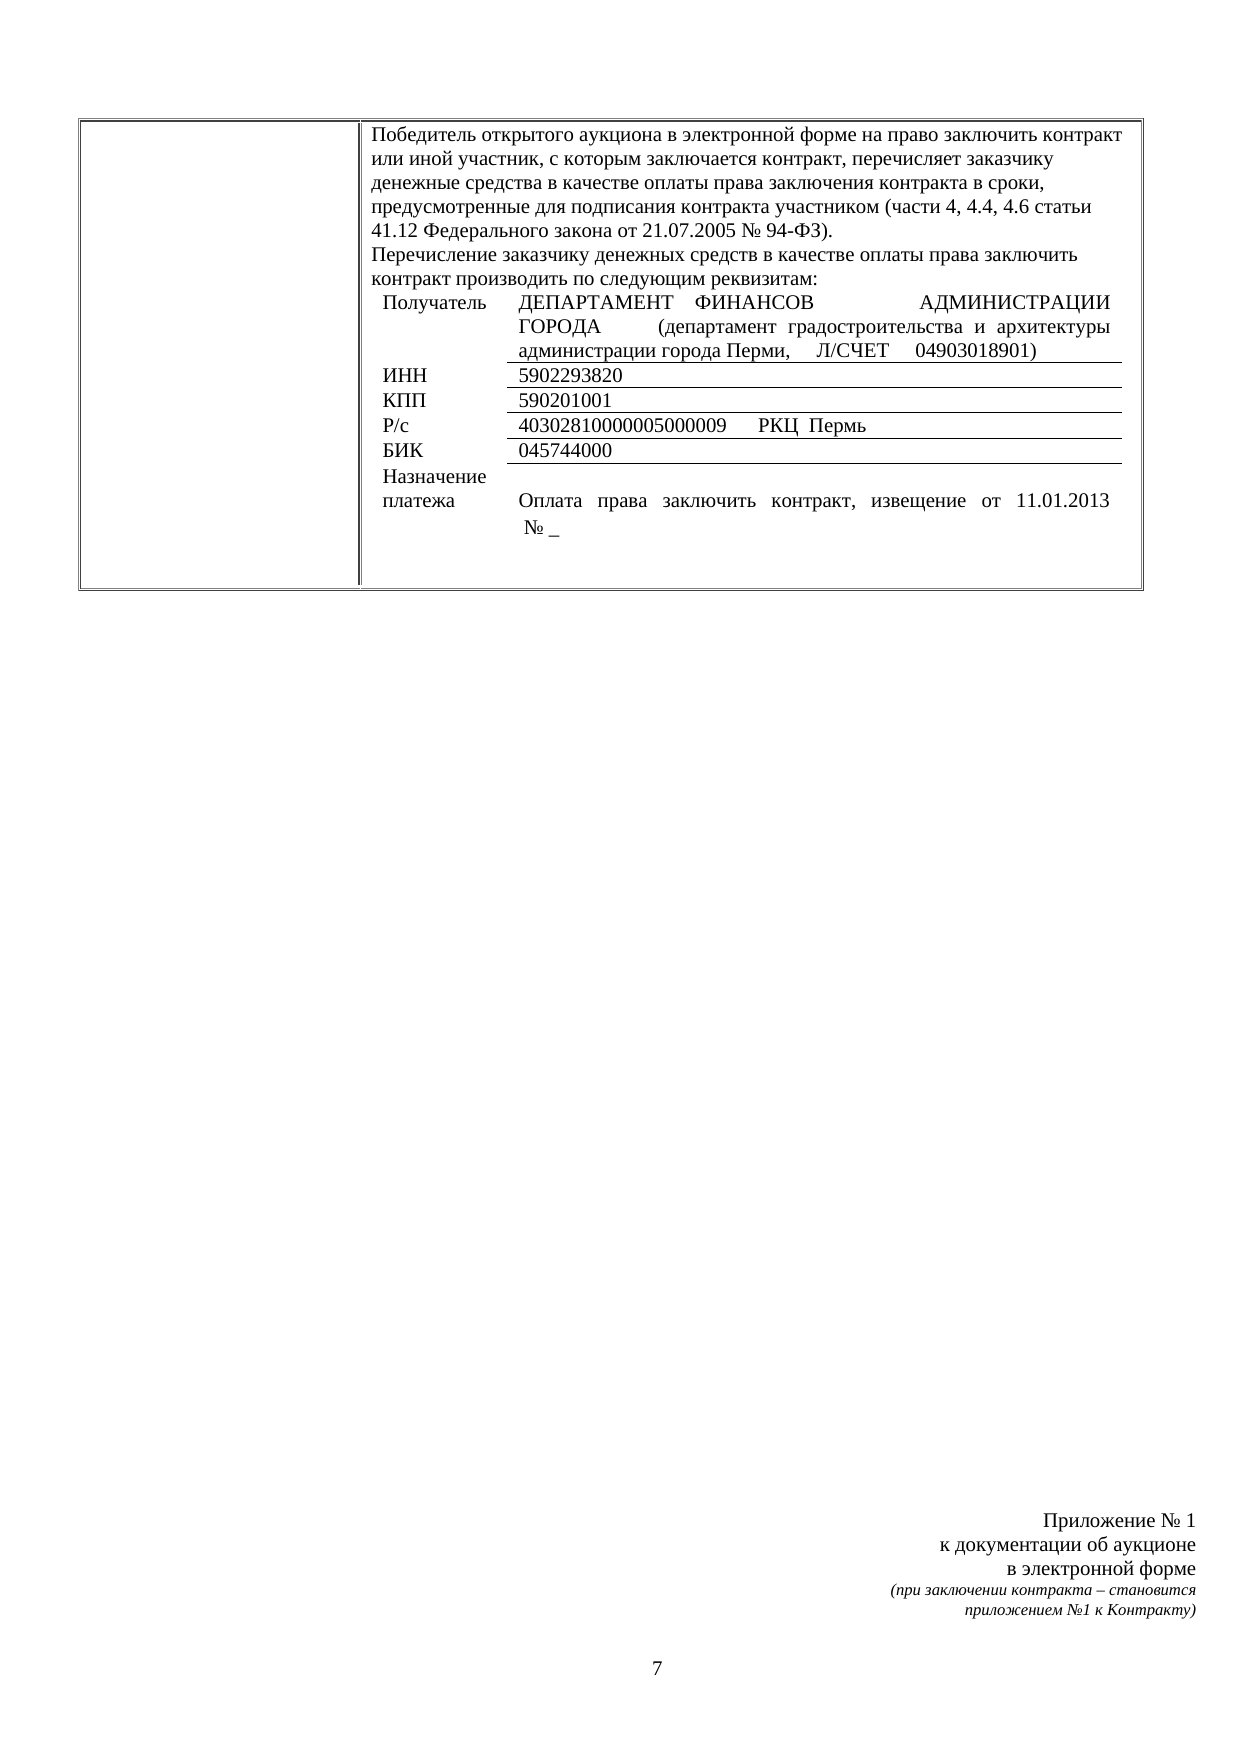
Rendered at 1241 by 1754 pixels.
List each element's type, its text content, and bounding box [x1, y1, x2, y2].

text к документации об аукционе [118, 1532, 1196, 1556]
text приложением №1 к Контракту) [118, 1599, 1196, 1618]
text Приложение № 1 [118, 1508, 1196, 1532]
text (при заключении контракта – становится [118, 1580, 1196, 1599]
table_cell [360, 121, 1141, 588]
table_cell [81, 122, 360, 588]
text в электронной форме [118, 1556, 1196, 1580]
